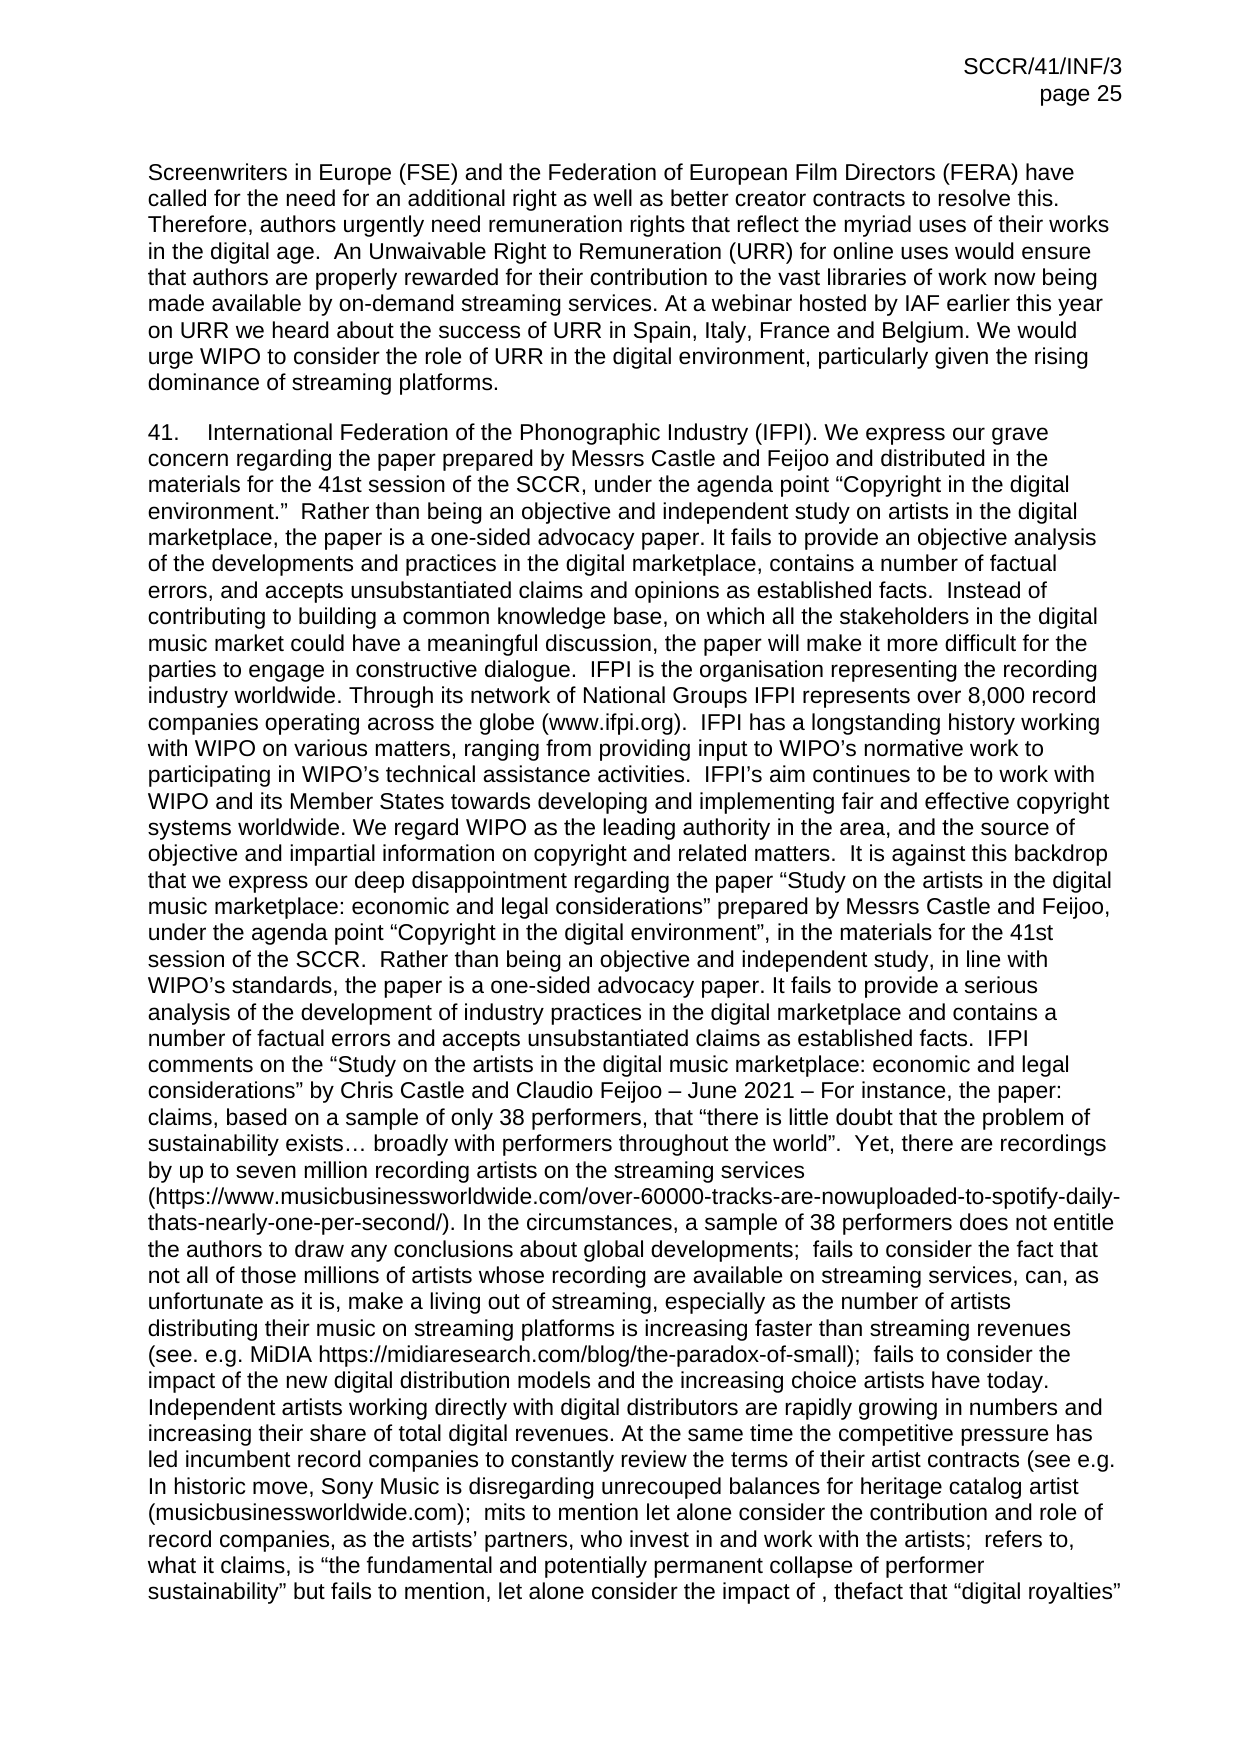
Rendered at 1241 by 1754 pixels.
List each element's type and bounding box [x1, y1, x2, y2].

list [148, 419, 1122, 1604]
list [148, 158, 1122, 396]
